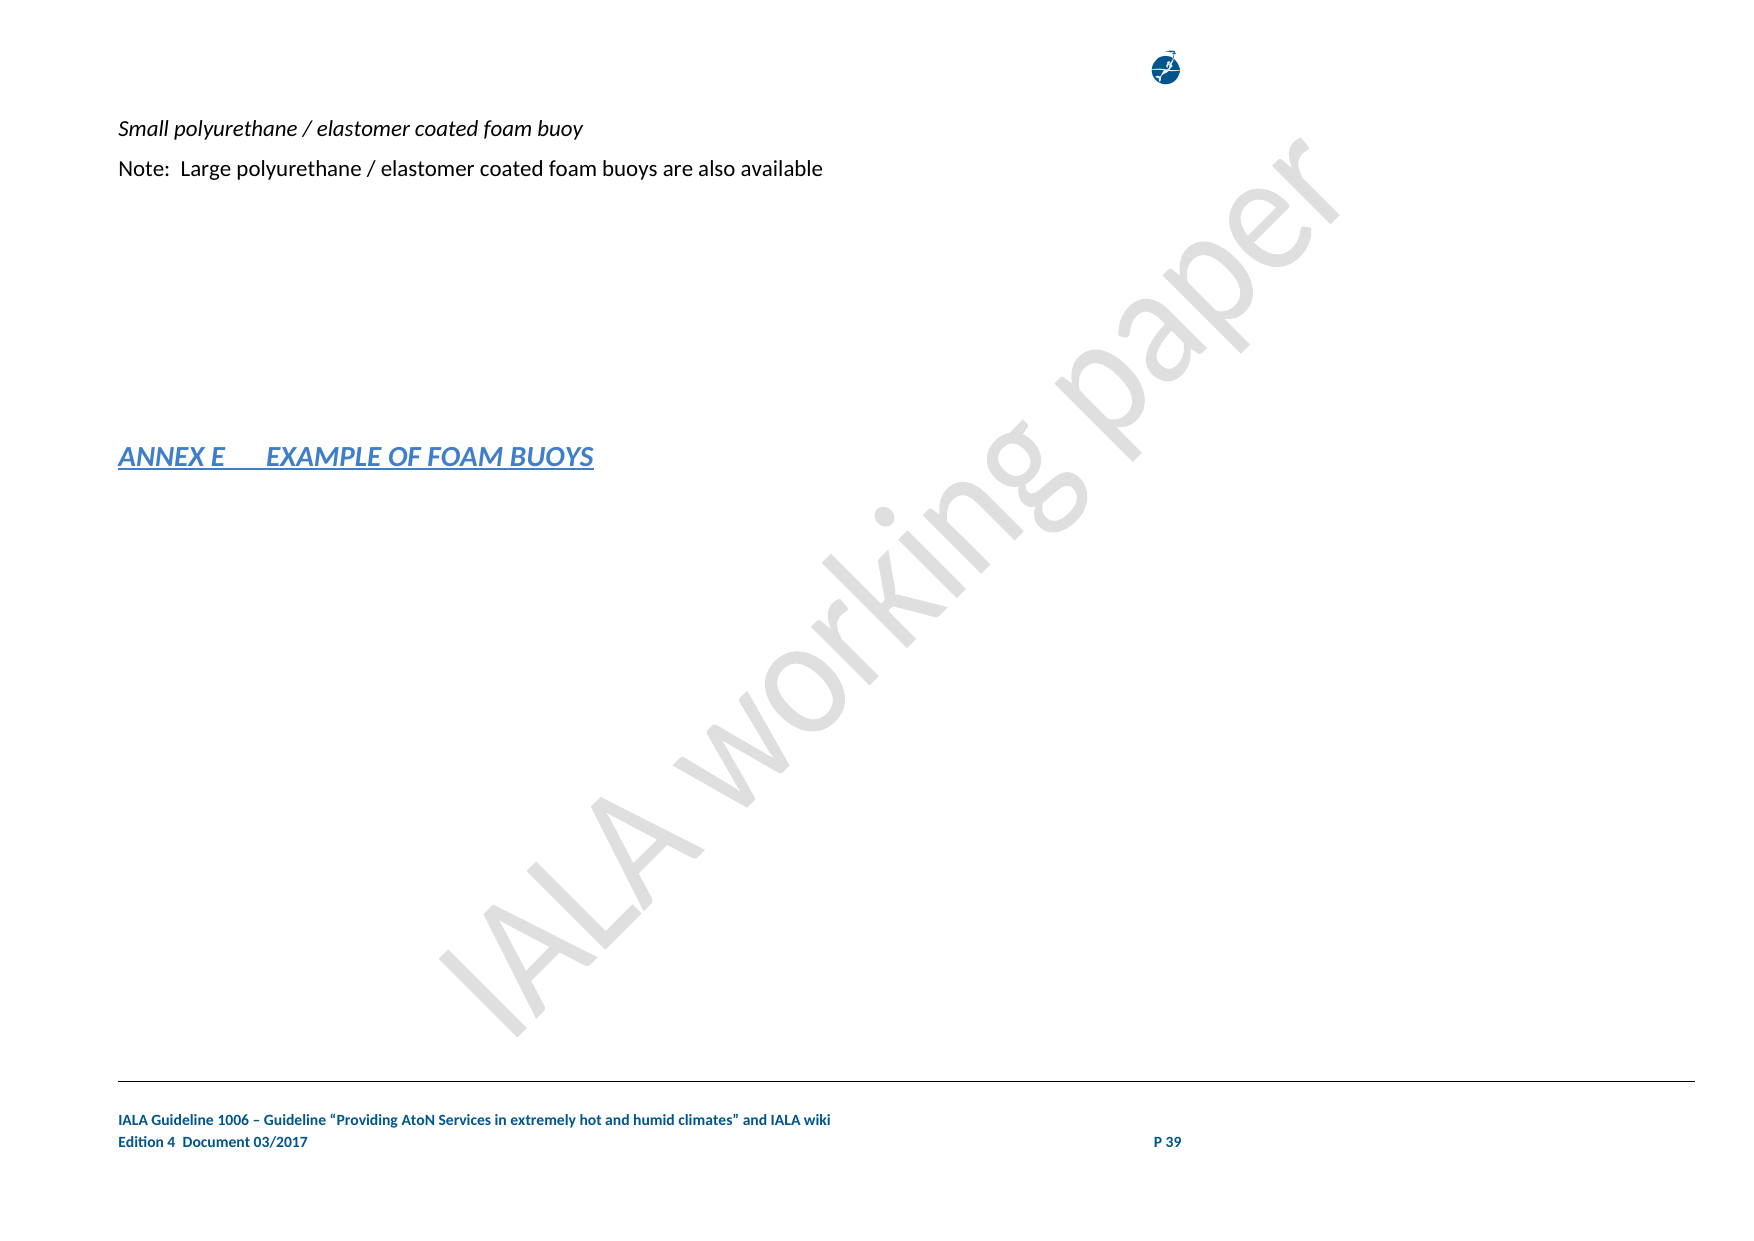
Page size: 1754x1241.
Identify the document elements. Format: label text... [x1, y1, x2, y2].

picture [1120, 0, 1239, 114]
list Small polyurethane / elastomer coated foam buoy [118, 114, 1695, 142]
list Note: Large polyurethane / elastomer coated foam buoys are also available [118, 154, 1695, 182]
text Example of foam buoys [118, 438, 1695, 473]
